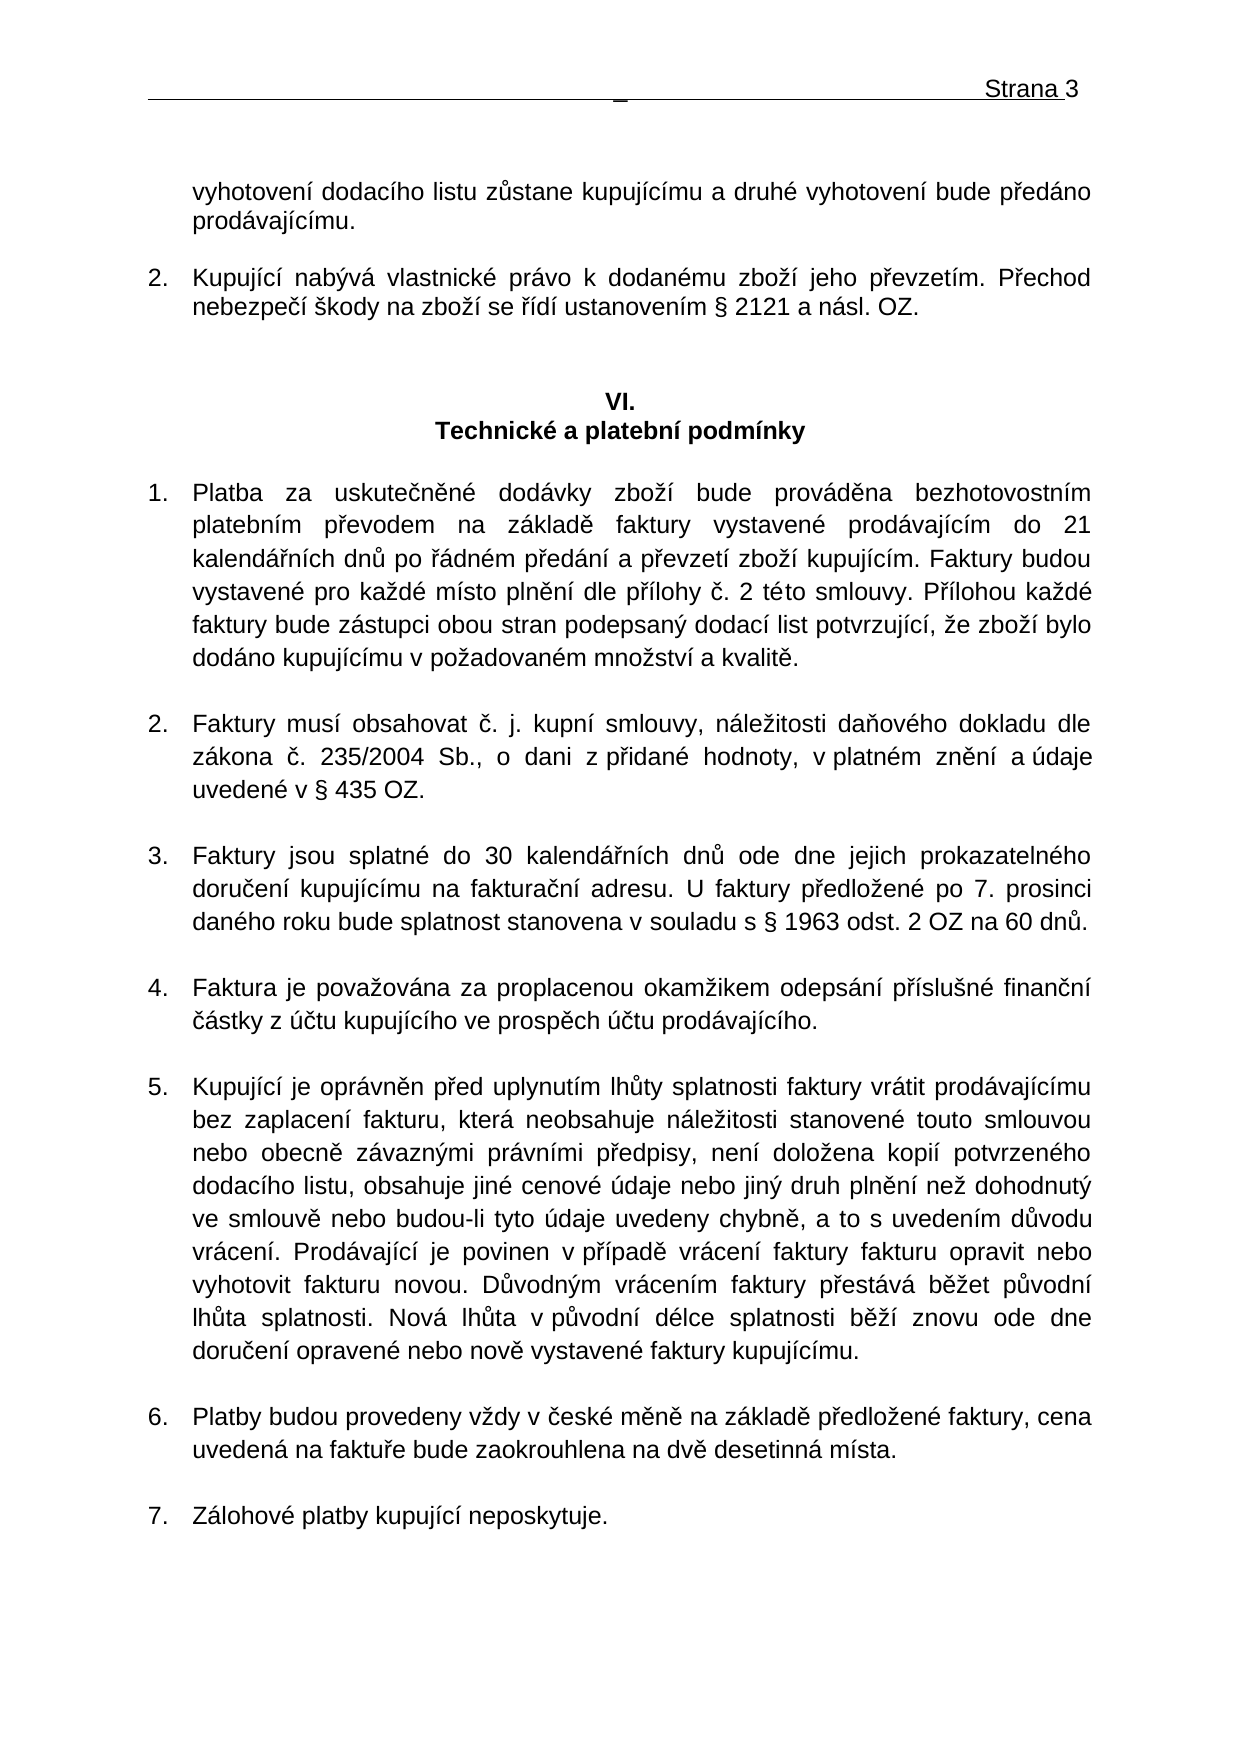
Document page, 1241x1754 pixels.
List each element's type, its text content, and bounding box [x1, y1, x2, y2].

list Kupující je oprávněn před uplynutím lhůty splatnosti faktury vrátit prodávajícímu bez zaplacení fakturu, která neobsahuje náležitosti stanovené touto smlouvou nebo obecně závaznými právními předpisy, není doložena kopií potvrzeného dodacího listu, obsahuje jiné cenové údaje nebo jiný druh plnění než dohodnutý ve smlouvě nebo budou-li tyto údaje uvedeny chybně, a to s uvedením důvodu vrácení. Prodávající je povinen v případě vrácení faktury fakturu opravit nebo vyhotovit fakturu novou. Důvodným vrácením faktury přestává běžet původní lhůta splatnosti. Nová lhůta v původní délce splatnosti běží znovu ode dne doručení opravené nebo nově vystavené faktury kupujícímu. [148, 1072, 1093, 1365]
list Faktura je považována za proplacenou okamžikem odepsání příslušné finanční částky z účtu kupujícího ve prospěch účtu prodávajícího. [148, 973, 1093, 1034]
list Zálohové platby kupující neposkytuje. [148, 1501, 1093, 1530]
text VI. [148, 387, 1093, 416]
list Kupující nabývá vlastnické právo k dodanému zboží jeho převzetím. Přechod nebezpečí škody na zboží se řídí ustanovením § 2121 a násl. OZ. [148, 263, 1093, 321]
list Faktury musí obsahovat č. j. kupní smlouvy, náležitosti daňového dokladu dle zákona č. 235/2004 Sb., o dani z přidané hodnoty, v platném znění a údaje uvedené v § 435 OZ. [148, 709, 1093, 803]
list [148, 177, 1093, 235]
text Technické a platební podmínky [148, 416, 1093, 444]
list Faktury jsou splatné do 30 kalendářních dnů ode dne jejich prokazatelného doručení kupujícímu na fakturační adresu. U faktury předložené po 7. prosinci daného roku bude splatnost stanovena v souladu s § 1963 odst. 2 OZ na 60 dnů. [148, 841, 1093, 936]
list Platba za uskutečněné dodávky zboží bude prováděna bezhotovostním platebním převodem na základě faktury vystavené prodávajícím do 21 kalendářních dnů po řádném předání a převzetí zboží kupujícím. Faktury budou vystavené pro každé místo plnění dle přílohy č. 2 této smlouvy. Přílohou každé faktury bude zástupci obou stran podepsaný dodací list potvrzující, že zboží bylo dodáno kupujícímu v požadovaném množství a kvalitě. [148, 477, 1093, 671]
list Platby budou provedeny vždy v české měně na základě předložené faktury, cena uvedená na faktuře bude zaokrouhlena na dvě desetinná místa. [148, 1402, 1093, 1464]
